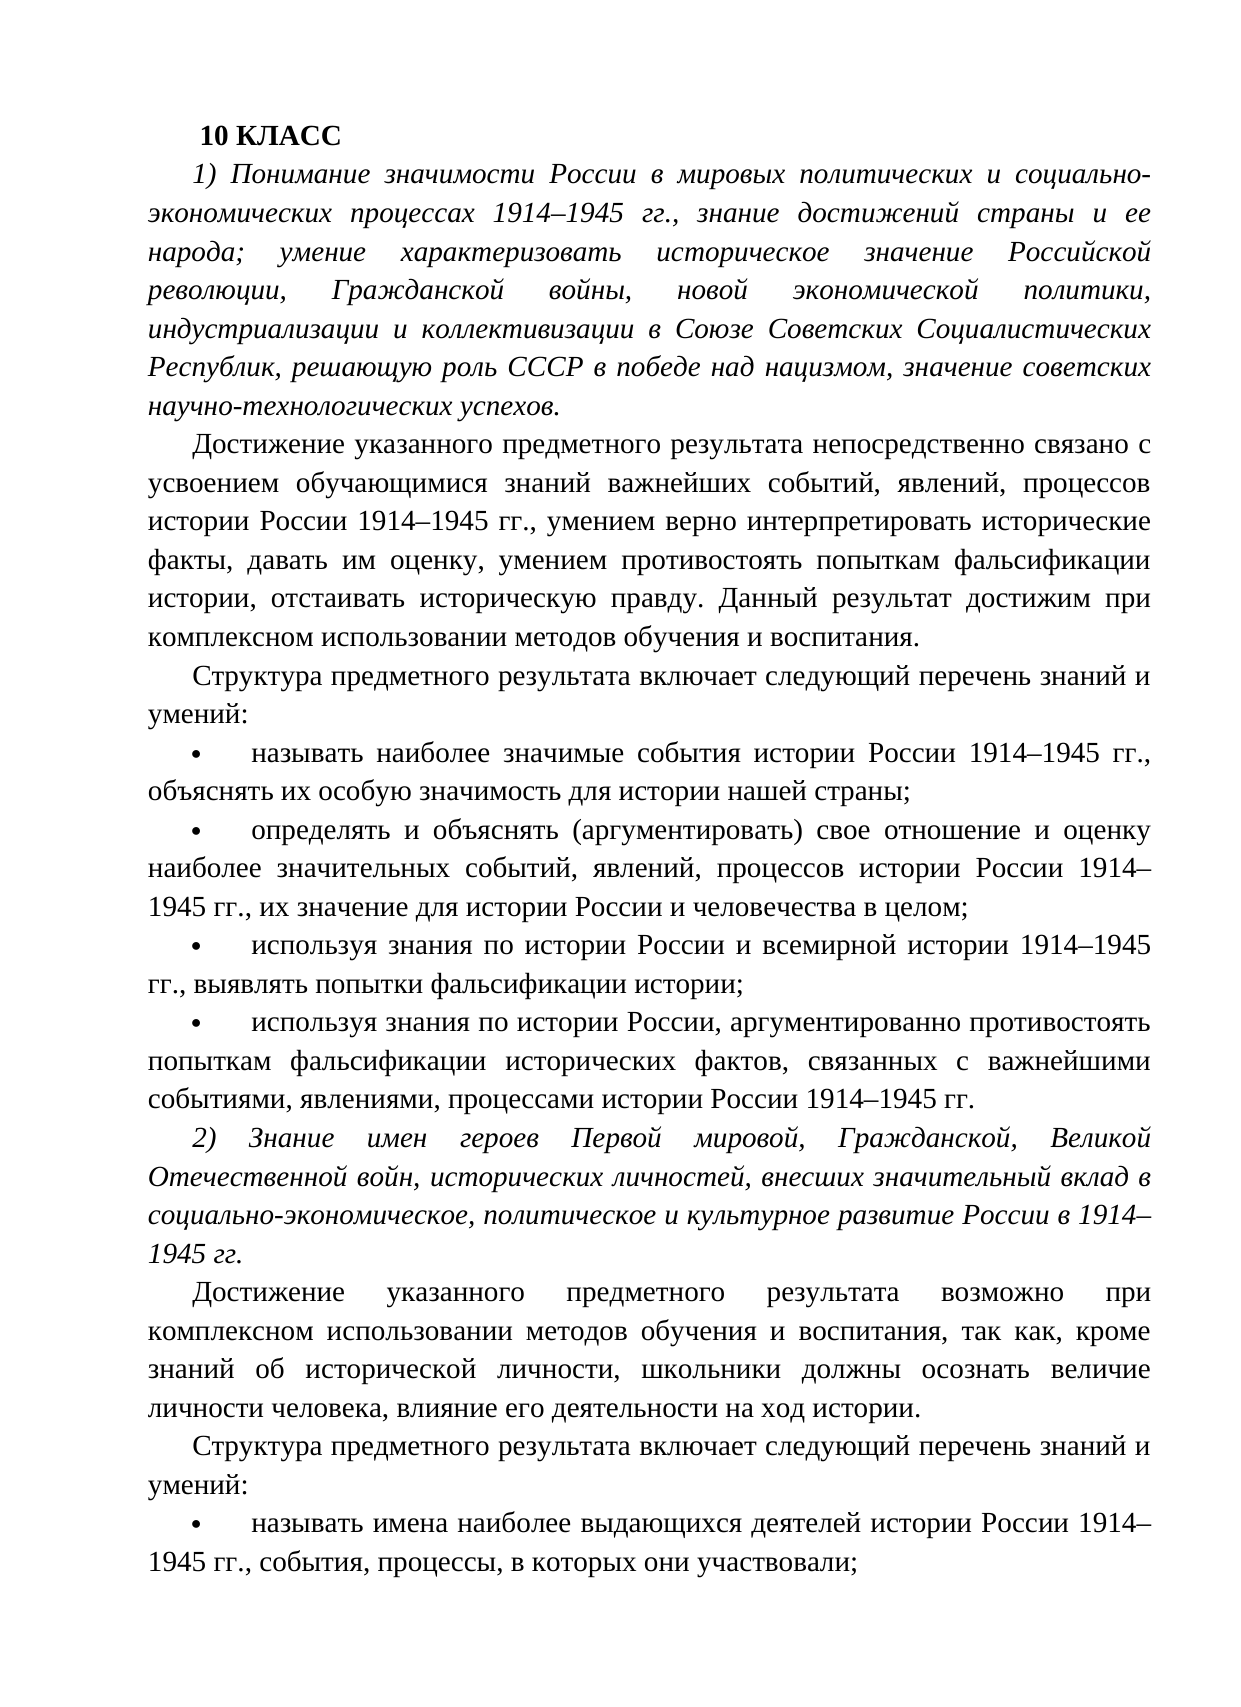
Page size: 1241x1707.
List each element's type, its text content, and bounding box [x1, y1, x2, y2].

text Достижение указанного предметного результата возможно при комплексном использовании методов обучения и воспитания, так как, кроме знаний об исторической личности, школьники должны осознать величие личности человека, влияние его деятельности на ход истории. [148, 1274, 1152, 1423]
list называть имена наиболее выдающихся деятелей истории России 1914–1945 гг., события, процессы, в которых они участвовали; [148, 1506, 1152, 1578]
list называть наиболее значимые события истории России 1914–1945 гг., объяснять их особую значимость для истории нашей страны; [148, 735, 1152, 807]
text Структура предметного результата включает следующий перечень знаний и умений: [148, 658, 1152, 730]
list используя знания по истории России, аргументированно противостоять попыткам фальсификации исторических фактов, связанных с важнейшими событиями, явлениями, процессами истории России 1914–1945 гг. [148, 1004, 1152, 1115]
text 2) Знание имен героев Первой мировой, Гражданской, Великой Отечественной войн, исторических личностей, внесших значительный вклад в социально-экономическое, политическое и культурное развитие России в 1914–1945 гг. [148, 1120, 1152, 1269]
list определять и объяснять (аргументировать) свое отношение и оценку наиболее значительных событий, явлений, процессов истории России 1914–1945 гг., их значение для истории России и человечества в целом; [148, 812, 1152, 922]
text 1) Понимание значимости России в мировых политических и социально-экономических процессах 1914–1945 гг., знание достижений страны и ее народа; умение характеризовать историческое значение Российской революции, Гражданской войны, новой экономической политики, индустриализации и коллективизации в Союзе Советских Социалистических Республик, решающую роль СССР в победе над нацизмом, значение советских научно-технологических успехов. [148, 157, 1152, 421]
text Структура предметного результата включает следующий перечень знаний и умений: [148, 1428, 1152, 1501]
text Достижение указанного предметного результата непосредственно связано с усвоением обучающимися знаний важнейших событий, явлений, процессов истории России 1914–1945 гг., умением верно интерпретировать исторические факты, давать им оценку, умением противостоять попыткам фальсификации истории, отстаивать историческую правду. Данный результат достижим при комплексном использовании методов обучения и воспитания. [148, 426, 1152, 653]
list используя знания по истории России и всемирной истории 1914–1945 гг., выявлять попытки фальсификации истории; [148, 927, 1152, 999]
text 10 КЛАСС [148, 118, 1152, 152]
